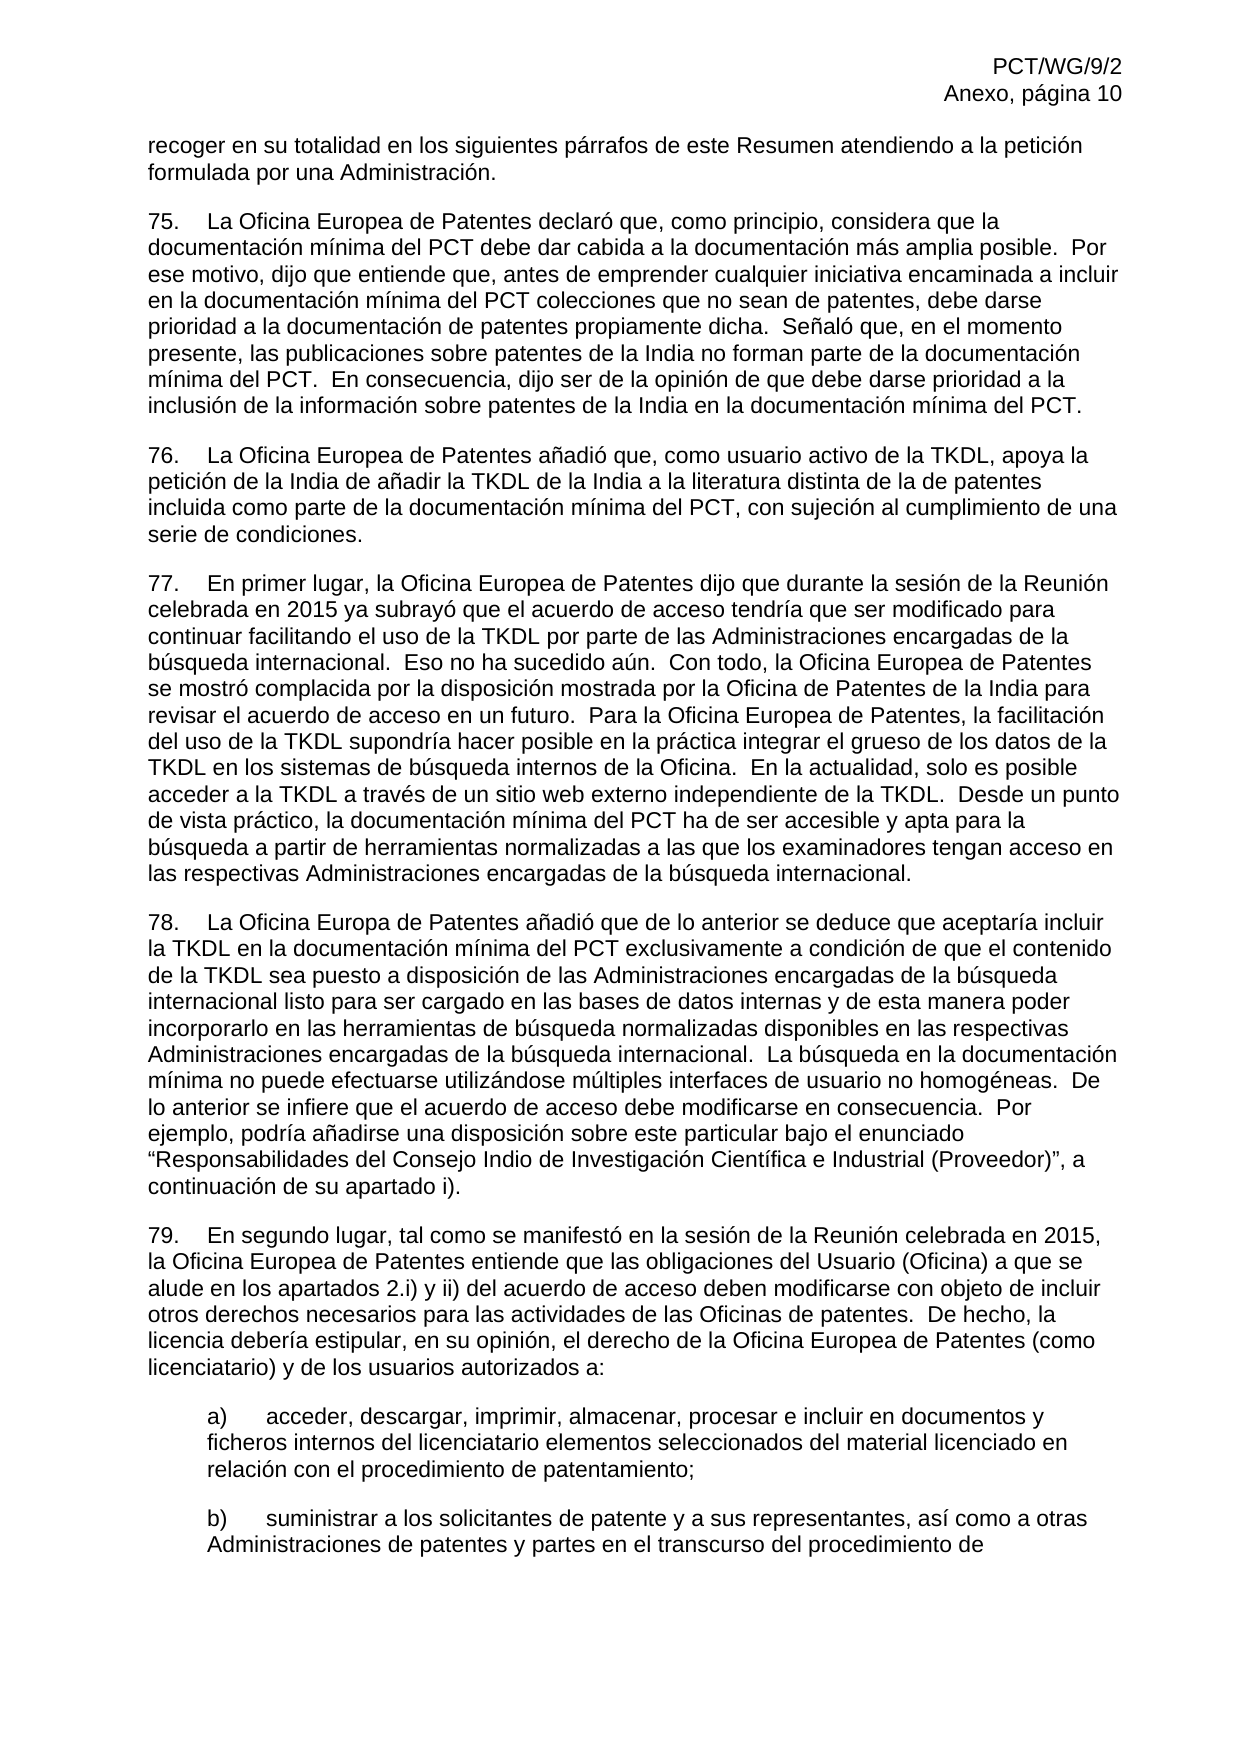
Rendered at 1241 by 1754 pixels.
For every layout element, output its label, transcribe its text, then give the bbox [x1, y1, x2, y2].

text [148, 132, 1122, 185]
text La Oficina Europa de Patentes añadió que de lo anterior se deduce que aceptaría incluir la TKDL en la documentación mínima del PCT exclusivamente a condición de que el contenido de la TKDL sea puesto a disposición de las Administraciones encargadas de la búsqueda internacional listo para ser cargado en las bases de datos internas y de esta manera poder incorporarlo en las herramientas de búsqueda normalizadas disponibles en las respectivas Administraciones encargadas de la búsqueda internacional. La búsqueda en la documentación mínima no puede efectuarse utilizándose múltiples interfaces de usuario no homogéneas. De lo anterior se infiere que el acuerdo de acceso debe modificarse en consecuencia. Por ejemplo, podría añadirse una disposición sobre este particular bajo el enunciado “Responsabilidades del Consejo Indio de Investigación Científica e Industrial (Proveedor)”, a continuación de su apartado i). [148, 909, 1122, 1199]
list acceder, descargar, imprimir, almacenar, procesar e incluir en documentos y ficheros internos del licenciatario elementos seleccionados del material licenciado en relación con el procedimiento de patentamiento; [207, 1403, 1122, 1482]
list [207, 1505, 1122, 1558]
text En segundo lugar, tal como se manifestó en la sesión de la Reunión celebrada en 2015, la Oficina Europea de Patentes entiende que las obligaciones del Usuario (Oficina) a que se alude en los apartados 2.i) y ii) del acuerdo de acceso deben modificarse con objeto de incluir otros derechos necesarios para las actividades de las Oficinas de patentes. De hecho, la licencia debería estipular, en su opinión, el derecho de la Oficina Europea de Patentes (como licenciatario) y de los usuarios autorizados a: [148, 1222, 1122, 1380]
text En primer lugar, la Oficina Europea de Patentes dijo que durante la sesión de la Reunión celebrada en 2015 ya subrayó que el acuerdo de acceso tendría que ser modificado para continuar facilitando el uso de la TKDL por parte de las Administraciones encargadas de la búsqueda internacional. Eso no ha sucedido aún. Con todo, la Oficina Europea de Patentes se mostró complacida por la disposición mostrada por la Oficina de Patentes de la India para revisar el acuerdo de acceso en un futuro. Para la Oficina Europea de Patentes, la facilitación del uso de la TKDL supondría hacer posible en la práctica integrar el grueso de los datos de la TKDL en los sistemas de búsqueda internos de la Oficina. En la actualidad, solo es posible acceder a la TKDL a través de un sitio web externo independiente de la TKDL. Desde un punto de vista práctico, la documentación mínima del PCT ha de ser accesible y apta para la búsqueda a partir de herramientas normalizadas a las que los examinadores tengan acceso en las respectivas Administraciones encargadas de la búsqueda internacional. [148, 570, 1122, 886]
text La Oficina Europea de Patentes declaró que, como principio, considera que la documentación mínima del PCT debe dar cabida a la documentación más amplia posible. Por ese motivo, dijo que entiende que, antes de emprender cualquier iniciativa encaminada a incluir en la documentación mínima del PCT colecciones que no sean de patentes, debe darse prioridad a la documentación de patentes propiamente dicha. Señaló que, en el momento presente, las publicaciones sobre patentes de la India no forman parte de la documentación mínima del PCT. En consecuencia, dijo ser de la opinión de que debe darse prioridad a la inclusión de la información sobre patentes de la India en la documentación mínima del PCT. [148, 208, 1122, 419]
text La Oficina Europea de Patentes añadió que, como usuario activo de la TKDL, apoya la petición de la India de añadir la TKDL de la India a la literatura distinta de la de patentes incluida como parte de la documentación mínima del PCT, con sujeción al cumplimiento de una serie de condiciones. [148, 442, 1122, 547]
